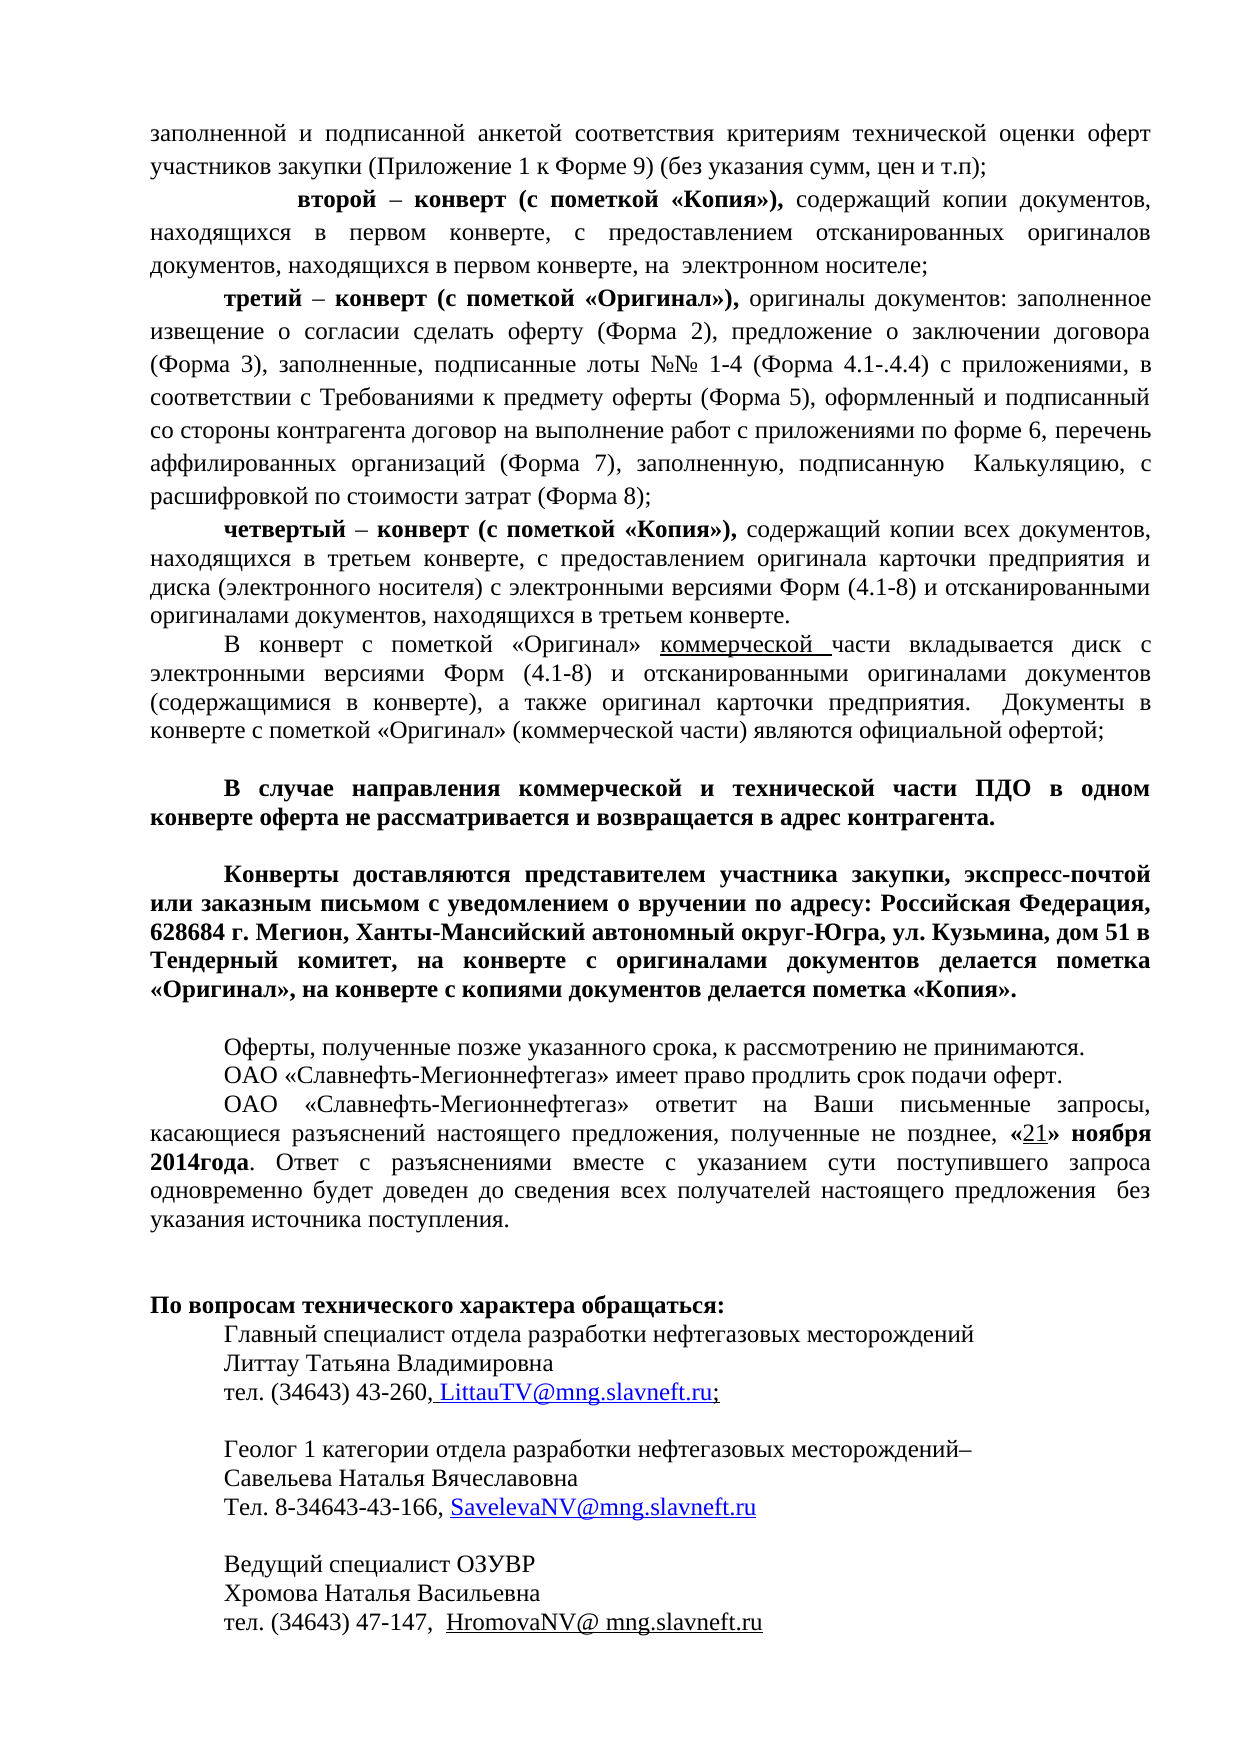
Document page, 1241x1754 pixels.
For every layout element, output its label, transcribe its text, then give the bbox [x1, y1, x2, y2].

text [150, 118, 1152, 180]
text Ведущий специалист ОЗУВР [150, 1549, 1152, 1578]
text третий – конверт (с пометкой «Оригинал»), оригиналы документов: заполненное извещение о согласии сделать оферту (Форма 2), предложение о заключении договора (Форма 3), заполненные, подписанные лоты №№ 1-4 (Форма 4.1-.4.4) с приложениями, в соответствии с Требованиями к предмету оферты (Форма 5), оформленный и подписанный со стороны контрагента договор на выполнение работ с приложениями по форме 6, перечень аффилированных организаций (Форма 7), заполненную, подписанную Калькуляцию, c расшифровкой по стоимости затрат (Форма 8); [150, 283, 1152, 510]
text ОАО «Славнефть-Мегионнефтегаз» ответит на Ваши письменные запросы, касающиеся разъяснений настоящего предложения, полученные не позднее, «21» ноября 2014года. Ответ с разъяснениями вместе с указанием сути поступившего запроса одновременно будет доведен до сведения всех получателей настоящего предложения без указания источника поступления. [150, 1089, 1152, 1233]
text тел. (34643) 47-147, HromovaNV@ mng.slavneft.ru [150, 1607, 1152, 1636]
text Геолог 1 категории отдела разработки нефтегазовых месторождений– [150, 1434, 1152, 1463]
text ОАО «Славнефть-Мегионнефтегаз» имеет право продлить срок подачи оферт. [150, 1061, 1152, 1089]
text Тел. 8-34643-43-166, SavelevaNV@mng.slavneft.ru [150, 1492, 1152, 1521]
text В случае направления коммерческой и технической части ПДО в одном конверте оферта не рассматривается и возвращается в адрес контрагента. [150, 773, 1152, 831]
text Конверты доставляются представителем участника закупки, экспресс-почтой или заказным письмом с уведомлением о вручении по адресу: Российская Федерация, 628684 г. Мегион, Ханты-Мансийский автономный округ-Югра, ул. Кузьмина, дом 51 в Тендерный комитет, на конверте с оригиналами документов делается пометка «Оригинал», на конверте с копиями документов делается пометка «Копия». [150, 859, 1152, 1003]
text Главный специалист отдела разработки нефтегазовых месторождений [150, 1319, 1152, 1348]
text По вопросам технического характера обращаться: [150, 1291, 1152, 1319]
text второй – конверт (с пометкой «Копия»), содержащий копии документов, находящихся в первом конверте, с предоставлением отсканированных оригиналов документов, находящихся в первом конверте, на электронном носителе; [150, 184, 1152, 279]
text Оферты, полученные позже указанного срока, к рассмотрению не принимаются. [150, 1032, 1152, 1061]
text четвертый – конверт (с пометкой «Копия»), содержащий копии всех документов, находящихся в третьем конверте, с предоставлением оригинала карточки предприятия и диска (электронного носителя) с электронными версиями Форм (4.1-8) и отсканированными оригиналами документов, находящихся в третьем конверте. [150, 514, 1152, 629]
text В конверт с пометкой «Оригинал» коммерческой части вкладывается диск с электронными версиями Форм (4.1-8) и отсканированными оригиналами документов (содержащимися в конверте), а также оригинал карточки предприятия. Документы в конверте с пометкой «Оригинал» (коммерческой части) являются официальной офертой; [150, 629, 1152, 744]
text тел. (34643) 43-260, LittauTV@mng.slavneft.ru; [150, 1377, 1152, 1406]
text Литтау Татьяна Владимировна [150, 1348, 1152, 1377]
text Савельева Наталья Вячеславовна [150, 1463, 1152, 1492]
text Хромова Наталья Васильевна [150, 1578, 1152, 1607]
